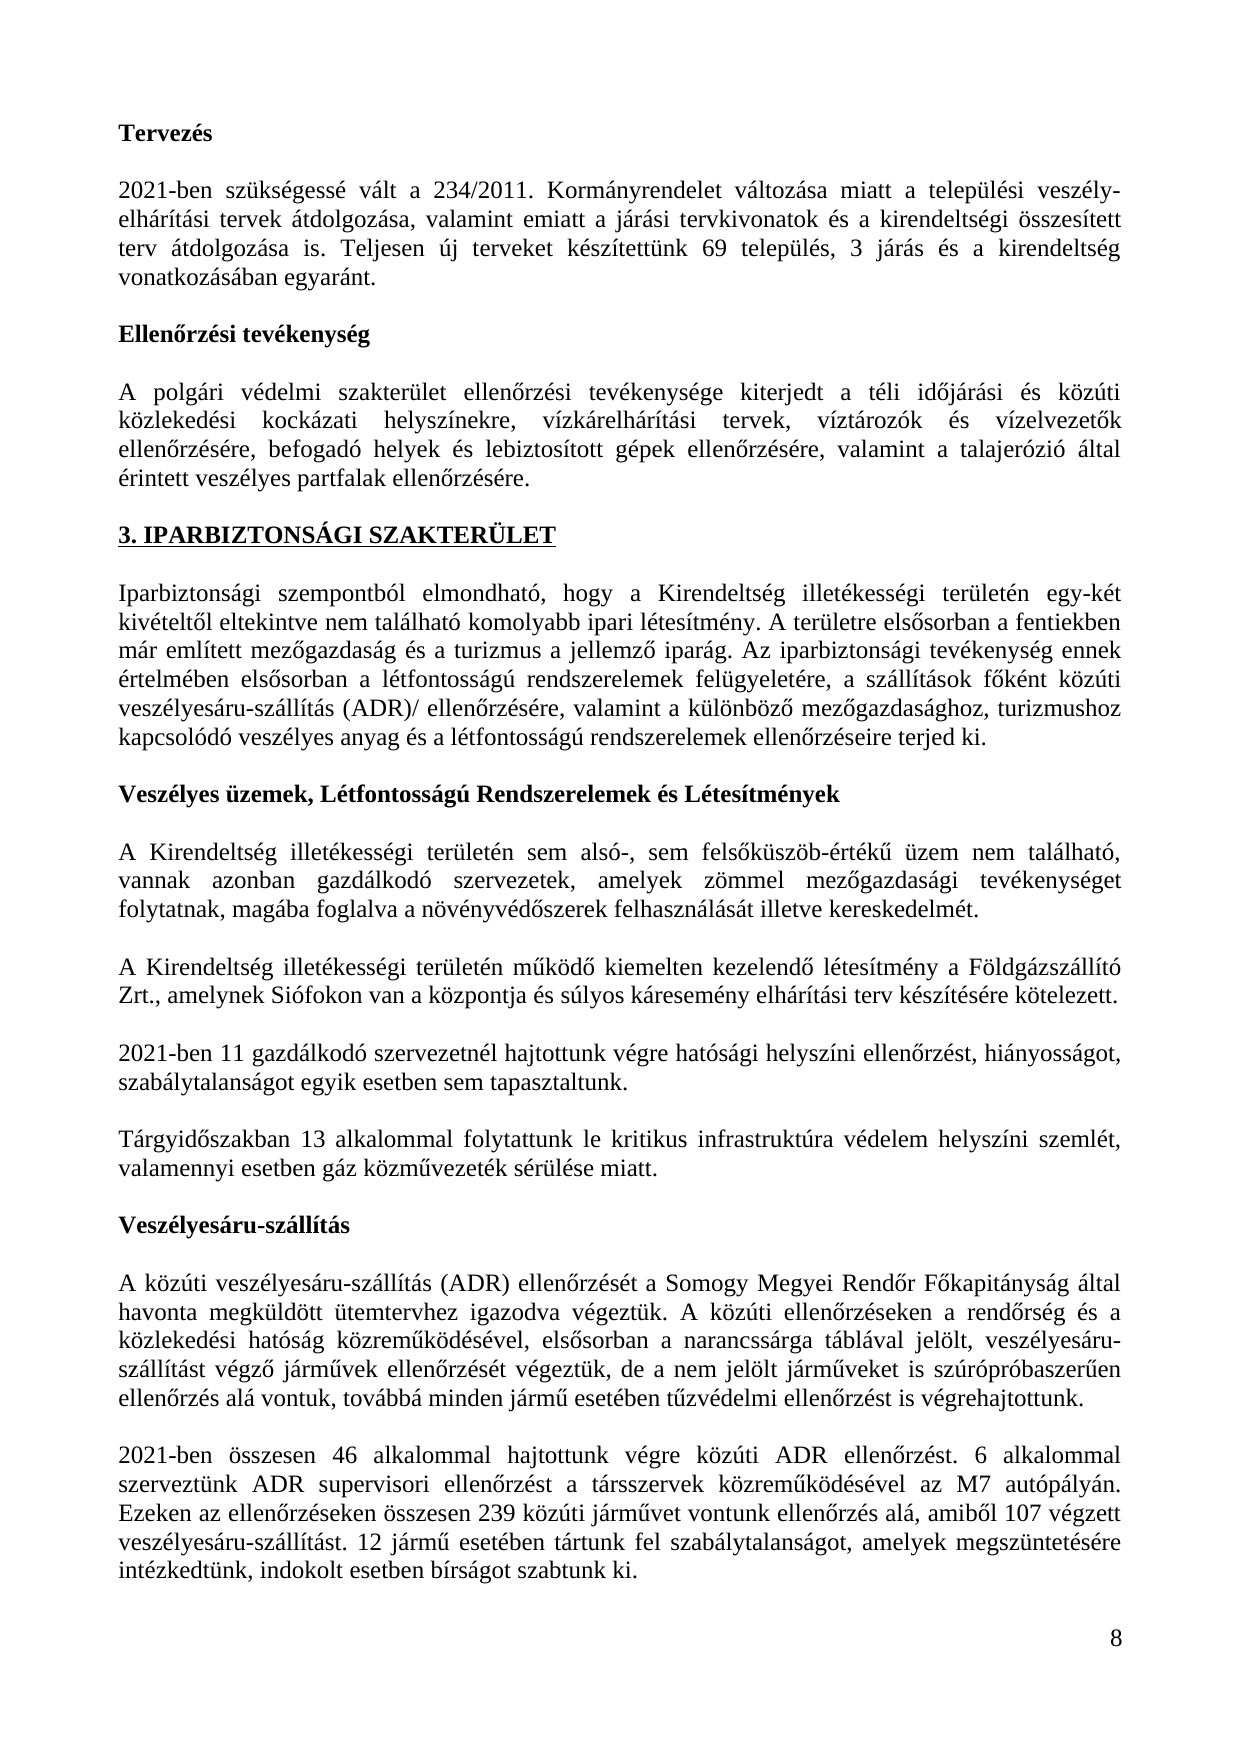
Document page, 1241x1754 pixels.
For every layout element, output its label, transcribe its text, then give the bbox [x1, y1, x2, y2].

text Ellenőrzési tevékenység [118, 319, 1122, 348]
text Veszélyesáru-szállítás [118, 1211, 1122, 1239]
text A Kirendeltség illetékességi területén sem alsó-, sem felsőküszöb-értékű üzem nem található, vannak azonban gazdálkodó szervezetek, amelyek zömmel mezőgazdasági tevékenységet folytatnak, magába foglalva a növényvédőszerek felhasználását illetve kereskedelmét. [118, 837, 1122, 923]
text A Kirendeltség illetékességi területén működő kiemelten kezelendő létesítmény a Földgázszállító Zrt., amelynek Siófokon van a központja és súlyos káresemény elhárítási terv készítésére kötelezett. [118, 952, 1122, 1009]
text Tervezés [118, 118, 1122, 147]
text A polgári védelmi szakterület ellenőrzési tevékenysége kiterjedt a téli időjárási és közúti közlekedési kockázati helyszínekre, vízkárelhárítási tervek, víztározók és vízelvezetők ellenőrzésére, befogadó helyek és lebiztosított gépek ellenőrzésére, valamint a talajerózió által érintett veszélyes partfalak ellenőrzésére. [118, 377, 1122, 492]
text 2021-ben összesen 46 alkalommal hajtottunk végre közúti ADR ellenőrzést. 6 alkalommal szerveztünk ADR supervisori ellenőrzést a társszervek közreműködésével az M7 autópályán. Ezeken az ellenőrzéseken összesen 239 közúti járművet vontunk ellenőrzés alá, amiből 107 végzett veszélyesáru-szállítást. 12 jármű esetében tártunk fel szabálytalanságot, amelyek megszüntetésére intézkedtünk, indokolt esetben bírságot szabtunk ki. [118, 1441, 1122, 1584]
text Tárgyidőszakban 13 alkalommal folytattunk le kritikus infrastruktúra védelem helyszíni szemlét, valamennyi esetben gáz közművezeték sérülése miatt. [118, 1124, 1122, 1182]
text Iparbiztonsági szempontból elmondható, hogy a Kirendeltség illetékességi területén egy-két kivételtől eltekintve nem található komolyabb ipari létesítmény. A területre elsősorban a fentiekben már említett mezőgazdaság és a turizmus a jellemző iparág. Az iparbiztonsági tevékenység ennek értelmében elsősorban a létfontosságú rendszerelemek felügyeletére, a szállítások főként közúti veszélyesáru-szállítás (ADR)/ ellenőrzésére, valamint a különböző mezőgazdasághoz, turizmushoz kapcsolódó veszélyes anyag és a létfontosságú rendszerelemek ellenőrzéseire terjed ki. [118, 578, 1122, 751]
text 3. IPARBIZTONSÁGI SZAKTERÜLET [118, 521, 1122, 549]
text A közúti veszélyesáru-szállítás (ADR) ellenőrzését a Somogy Megyei Rendőr Főkapitányság által havonta megküldött ütemtervhez igazodva végeztük. A közúti ellenőrzéseken a rendőrség és a közlekedési hatóság közreműködésével, elsősorban a narancssárga táblával jelölt, veszélyesáru-szállítást végző járművek ellenőrzését végeztük, de a nem jelölt járműveket is szúrópróbaszerűen ellenőrzés alá vontuk, továbbá minden jármű esetében tűzvédelmi ellenőrzést is végrehajtottunk. [118, 1268, 1122, 1412]
text 2021-ben 11 gazdálkodó szervezetnél hajtottunk végre hatósági helyszíni ellenőrzést, hiányosságot, szabálytalanságot egyik esetben sem tapasztaltunk. [118, 1038, 1122, 1096]
text 2021-ben szükségessé vált a 234/2011. Kormányrendelet változása miatt a települési veszély-elhárítási tervek átdolgozása, valamint emiatt a járási tervkivonatok és a kirendeltségi összesített terv átdolgozása is. Teljesen új terveket készítettünk 69 település, 3 járás és a kirendeltség vonatkozásában egyaránt. [118, 176, 1122, 291]
text Veszélyes üzemek, Létfontosságú Rendszerelemek és Létesítmények [118, 779, 1122, 808]
